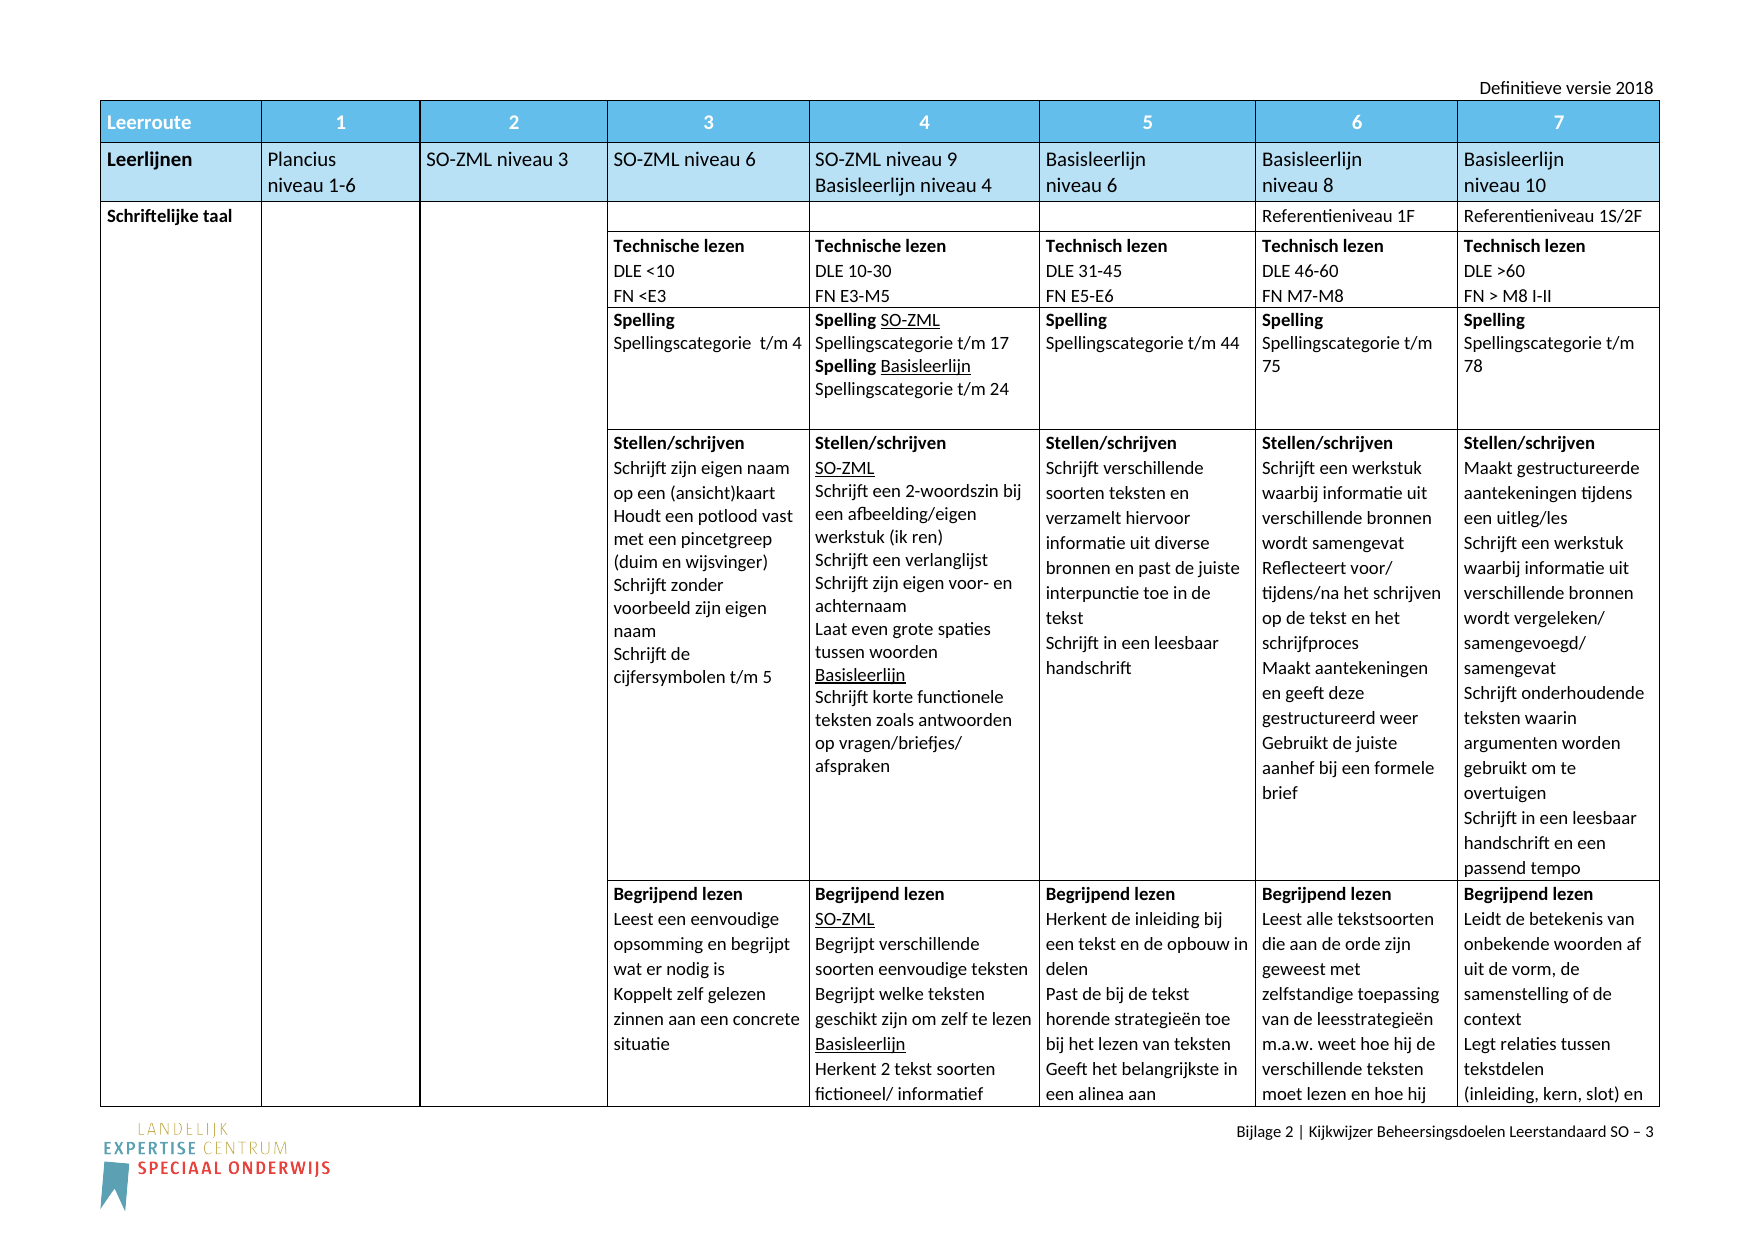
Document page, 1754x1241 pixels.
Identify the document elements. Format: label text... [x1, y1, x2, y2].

table_cell Technisch lezen DLE 46-60 FN M7-M8 [1256, 232, 1457, 307]
table_cell Basisleerlijn niveau 6 [1040, 143, 1255, 201]
table_cell Technische lezen DLE 10-30 FN E3-M5 [810, 232, 1039, 307]
table_cell 4 [810, 101, 1039, 142]
table_cell Leerlijnen [101, 143, 261, 201]
table_cell Leerroute [101, 101, 261, 142]
table_cell Stellen/schrijven Maakt gestructureerde aantekeningen tijdens een uitleg/les Schrijft een werkstuk waarbij informatie uit verschillende bronnen wordt vergeleken/ samengevoegd/ samengevat Schrijft onderhoudende teksten waarin argumenten worden gebruikt om te overtuigen Schrijft in een leesbaar handschrift en een passend tempo [1458, 430, 1659, 879]
table_cell SO-ZML niveau 9 Basisleerlijn niveau 4 [810, 143, 1039, 201]
table_cell Stellen/schrijven Schrijft zijn eigen naam op een (ansicht)kaart Houdt een potlood vast met een pincetgreep (duim en wijsvinger) Schrijft zonder voorbeeld zijn eigen naam Schrijft de cijfersymbolen t/m 5 [608, 430, 809, 879]
table_cell Stellen/schrijven Schrijft een werkstuk waarbij informatie uit verschillende bronnen wordt samengevat Reflecteert voor/ tijdens/na het schrijven op de tekst en het schrijfproces Maakt aantekeningen en geeft deze gestructureerd weer Gebruikt de juiste aanhef bij een formele brief [1256, 430, 1457, 879]
table_cell 1 [262, 101, 419, 142]
table_cell Spelling Spellingscategorie t/m 78 [1458, 308, 1659, 428]
table_cell Plancius niveau 1-6 [262, 143, 419, 201]
table_cell [810, 202, 1039, 231]
table_cell 3 [608, 101, 809, 142]
table_cell Technische lezen DLE <10 FN <E3 [608, 232, 809, 307]
table_cell Stellen/schrijven Schrijft verschillende soorten teksten en verzamelt hiervoor informatie uit diverse bronnen en past de juiste interpunctie toe in de tekst Schrijft in een leesbaar handschrift [1040, 430, 1255, 879]
table_cell Spelling Spellingscategorie t/m 75 [1256, 308, 1457, 428]
picture [100, 1123, 330, 1212]
table_cell Spelling Spellingscategorie t/m 4 [608, 308, 809, 428]
table_cell [1040, 202, 1255, 231]
table_cell Stellen/schrijven SO-ZML Schrijft een 2-woordszin bij een afbeelding/eigen werkstuk (ik ren) Schrijft een verlanglijst Schrijft zijn eigen voor- en achternaam Laat even grote spaties tussen woorden Basisleerlijn Schrijft korte functionele teksten zoals antwoorden op vragen/briefjes/ afspraken [810, 430, 1039, 879]
table_cell Technisch lezen DLE 31-45 FN E5-E6 [1040, 232, 1255, 307]
table_cell Technisch lezen DLE >60 FN > M8 I-II [1458, 232, 1659, 307]
table_cell Spelling SO-ZML Spellingscategorie t/m 17 Spelling Basisleerlijn Spellingscategorie t/m 24 [810, 308, 1039, 428]
table_cell Begrijpend lezen Leest een eenvoudige opsomming en begrijpt wat er nodig is Koppelt zelf gelezen zinnen aan een concrete situatie [608, 881, 809, 1106]
table_cell SO-ZML niveau 6 [608, 143, 809, 201]
table_cell 7 [1458, 101, 1659, 142]
table_cell Referentieniveau 1S/2F [1458, 202, 1659, 231]
table_cell Basisleerlijn niveau 8 [1256, 143, 1457, 201]
table_cell [608, 202, 809, 231]
table_cell Referentieniveau 1F [1256, 202, 1457, 231]
table_cell SO-ZML niveau 3 [421, 143, 607, 201]
table_cell 6 [1256, 101, 1457, 142]
table_cell [421, 202, 607, 1106]
table_cell 2 [421, 101, 607, 142]
table_cell Spelling Spellingscategorie t/m 44 [1040, 308, 1255, 428]
table_cell [262, 202, 419, 1106]
table_cell 5 [1040, 101, 1255, 142]
table_cell Schriftelijke taal [101, 202, 261, 1106]
table_cell Basisleerlijn niveau 10 [1458, 143, 1659, 201]
